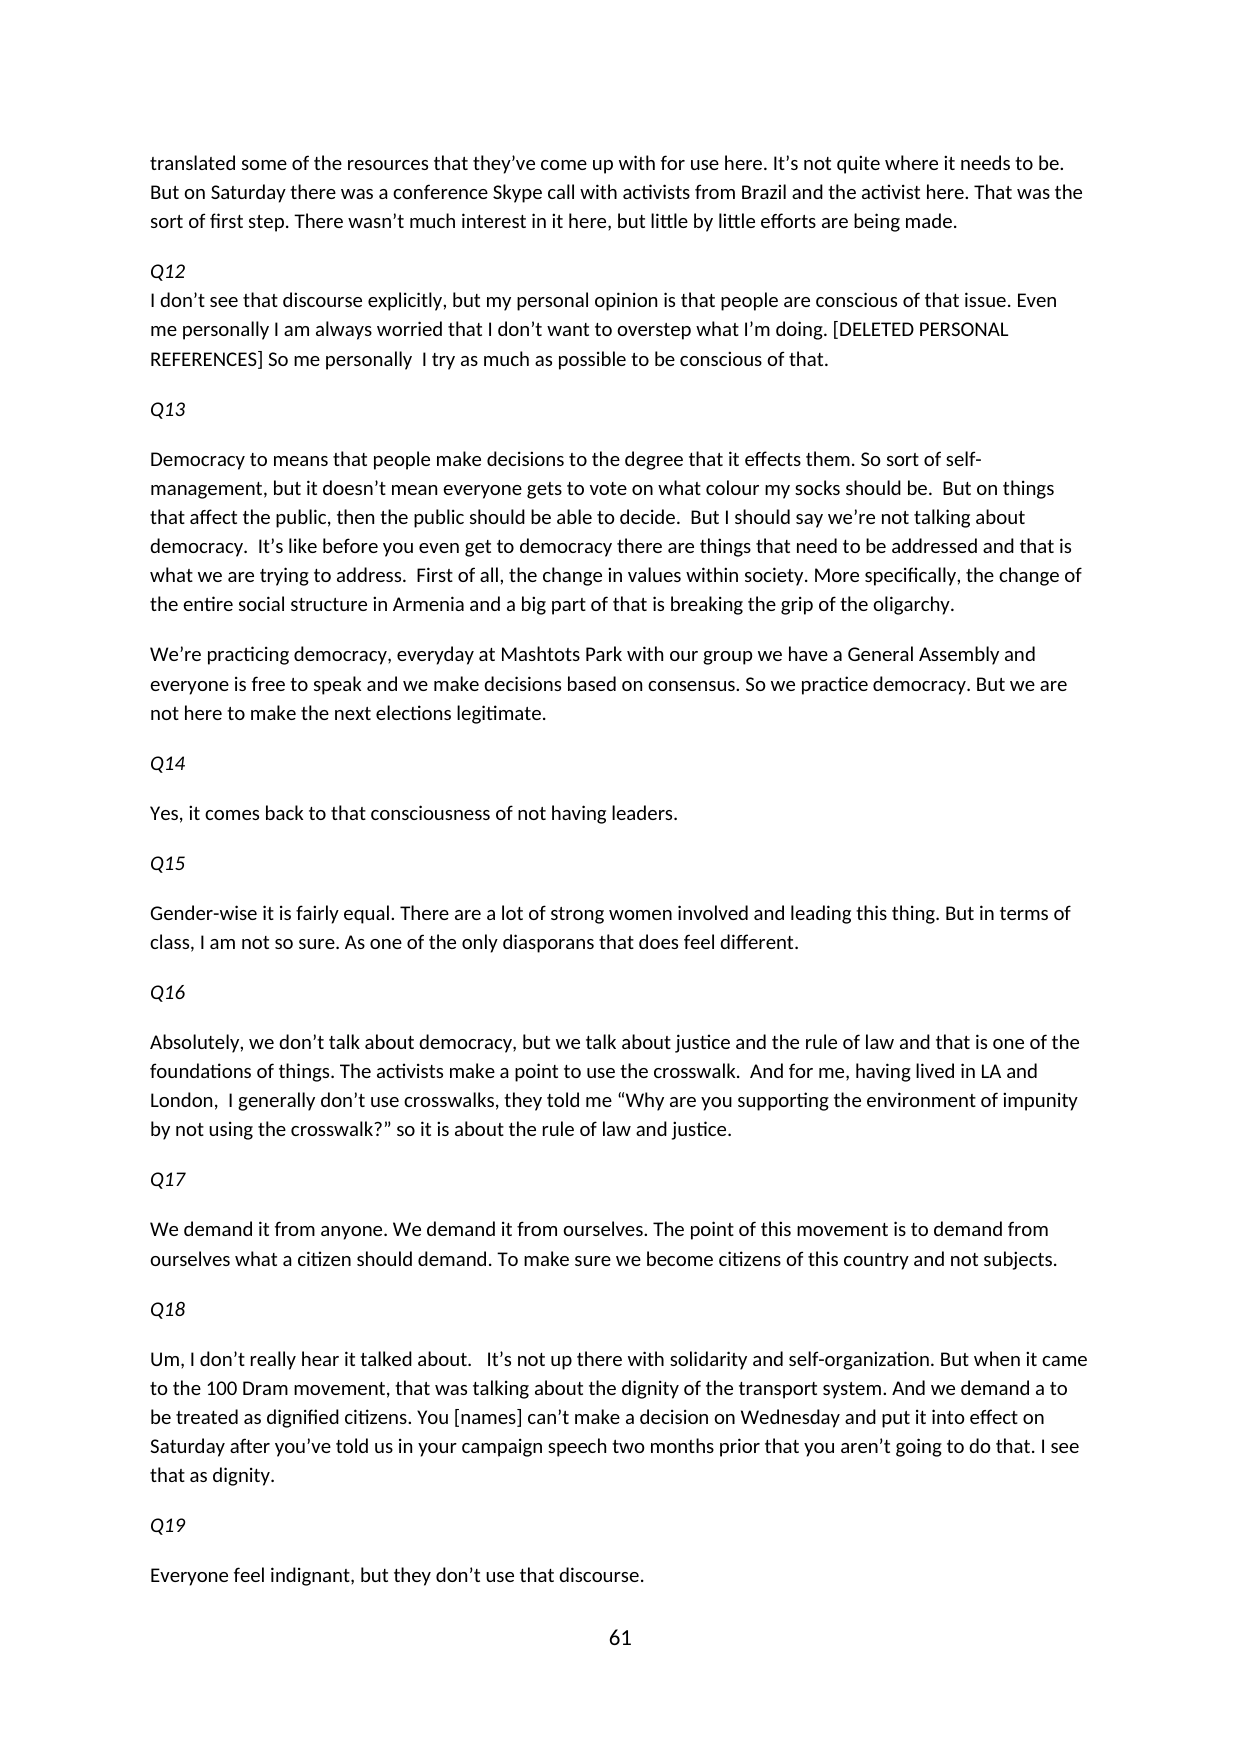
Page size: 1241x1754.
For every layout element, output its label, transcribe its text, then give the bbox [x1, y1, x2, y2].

text Democracy to means that people make decisions to the degree that it effects them. So sort of self-management, but it doesn’t mean everyone gets to vote on what colour my socks should be. But on things that affect the public, then the public should be able to decide. But I should say we’re not talking about democracy. It’s like before you even get to democracy there are things that need to be addressed and that is what we are trying to address. First of all, the change in values within society. More specifically, the change of the entire social structure in Armenia and a big part of that is breaking the grip of the oligarchy. [150, 446, 1090, 617]
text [150, 150, 1090, 234]
text Q19 [150, 1512, 1090, 1538]
text Q17 [150, 1167, 1090, 1192]
text Q13 [150, 396, 1090, 421]
text Everyone feel indignant, but they don’t use that discourse. [150, 1562, 1090, 1588]
text Yes, it comes back to that consciousness of not having leaders. [150, 800, 1090, 825]
text We demand it from anyone. We demand it from ourselves. The point of this movement is to demand from ourselves what a citizen should demand. To make sure we become citizens of this country and not subjects. [150, 1217, 1090, 1271]
text Q12 I don’t see that discourse explicitly, but my personal opinion is that people are conscious of that issue. Even me personally I am always worried that I don’t want to overstep what I’m doing. [DELETED PERSONAL REFERENCES] So me personally I try as much as possible to be conscious of that. [150, 258, 1090, 371]
text Um, I don’t really hear it talked about. It’s not up there with solidarity and self-organization. But when it came to the 100 Dram movement, that was talking about the dignity of the transport system. And we demand a to be treated as dignified citizens. You [names] can’t make a decision on Wednesday and put it into effect on Saturday after you’ve told us in your campaign speech two months prior that you aren’t going to do that. I see that as dignity. [150, 1346, 1090, 1488]
text We’re practicing democracy, everyday at Mashtots Park with our group we have a General Assembly and everyone is free to speak and we make decisions based on consensus. So we practice democracy. But we are not here to make the next elections legitimate. [150, 642, 1090, 725]
text Q15 [150, 850, 1090, 875]
text Gender-wise it is fairly equal. There are a lot of strong women involved and leading this thing. But in terms of class, I am not so sure. As one of the only diasporans that does feel different. [150, 900, 1090, 954]
text Q16 [150, 979, 1090, 1004]
text Q14 [150, 750, 1090, 775]
text Q18 [150, 1296, 1090, 1321]
text Absolutely, we don’t talk about democracy, but we talk about justice and the rule of law and that is one of the foundations of things. The activists make a point to use the crosswalk. And for me, having lived in LA and London, I generally don’t use crosswalks, they told me “Why are you supporting the environment of impunity by not using the crosswalk?” so it is about the rule of law and justice. [150, 1029, 1090, 1142]
